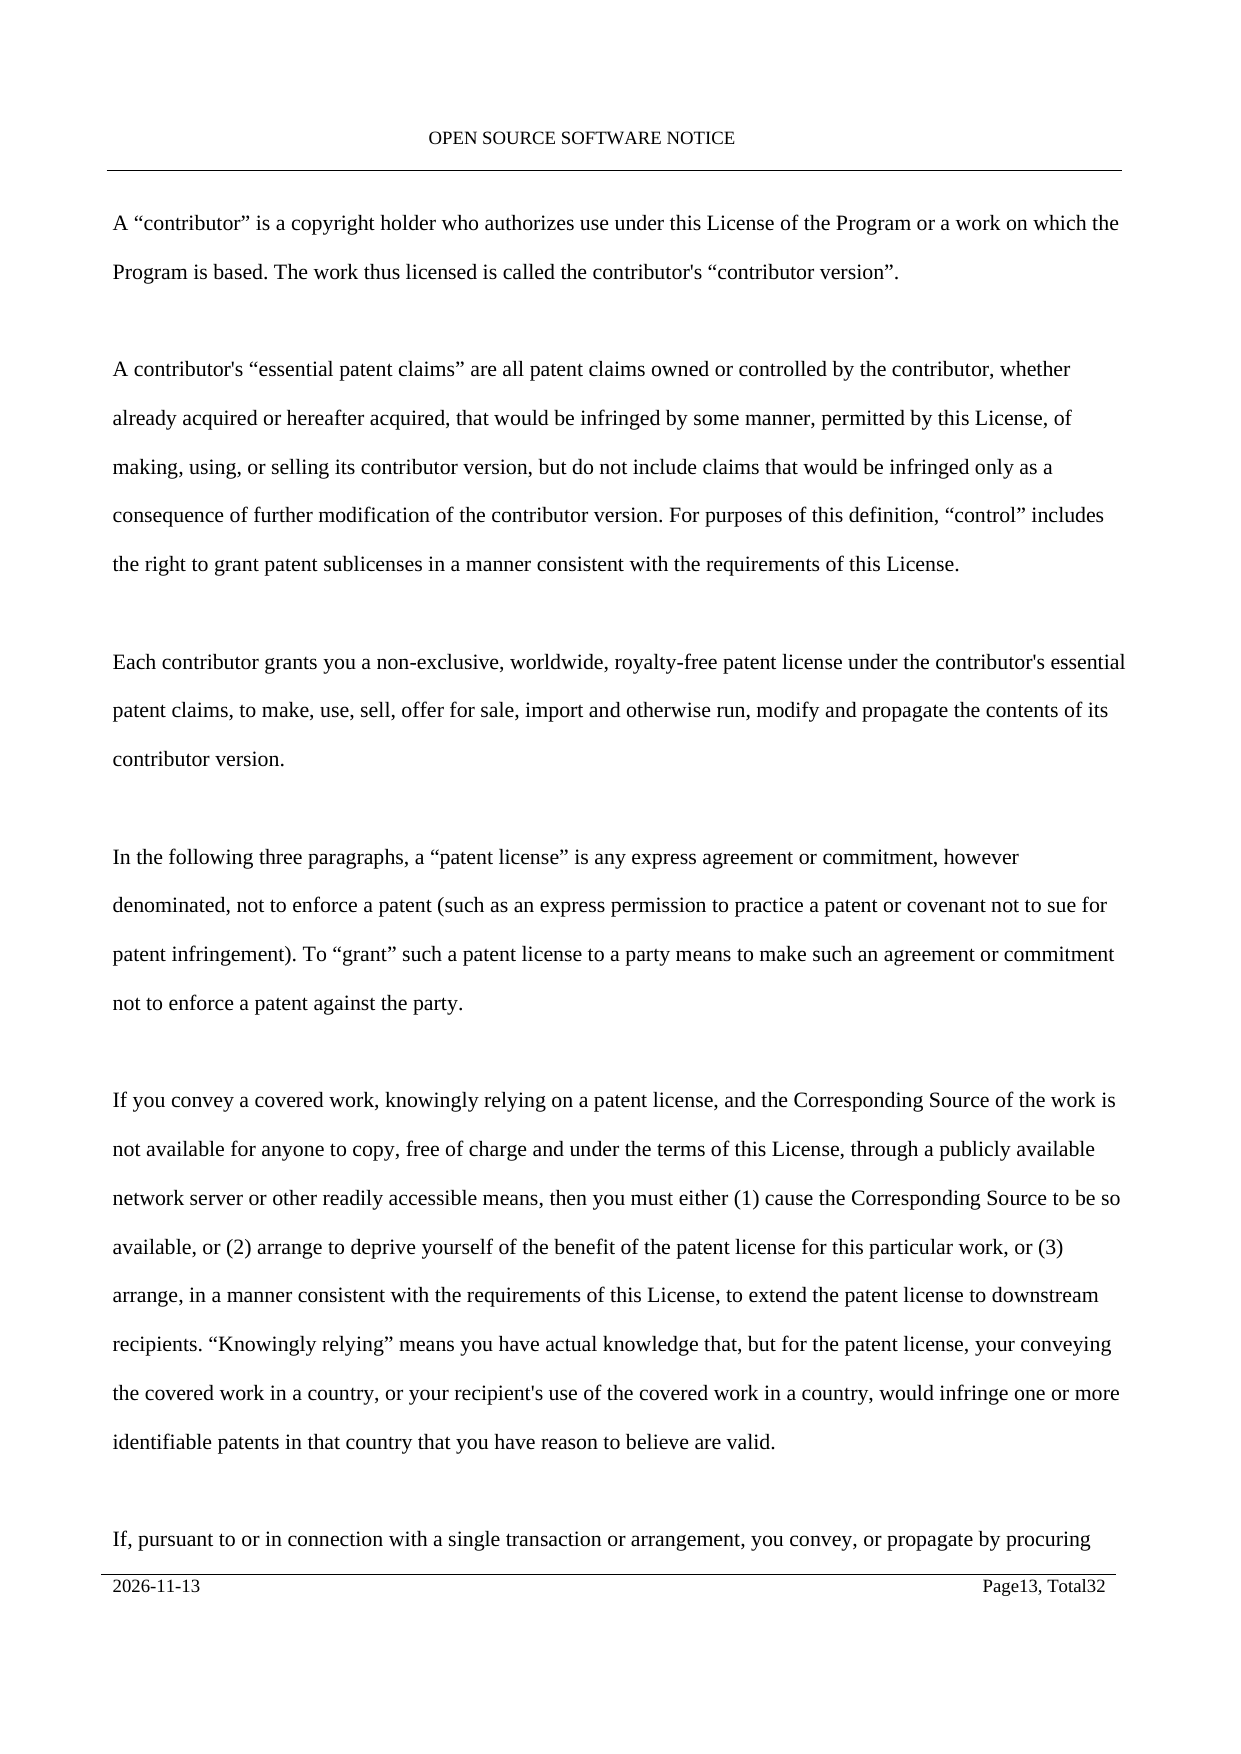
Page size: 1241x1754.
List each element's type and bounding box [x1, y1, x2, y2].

text [112, 206, 1128, 1555]
